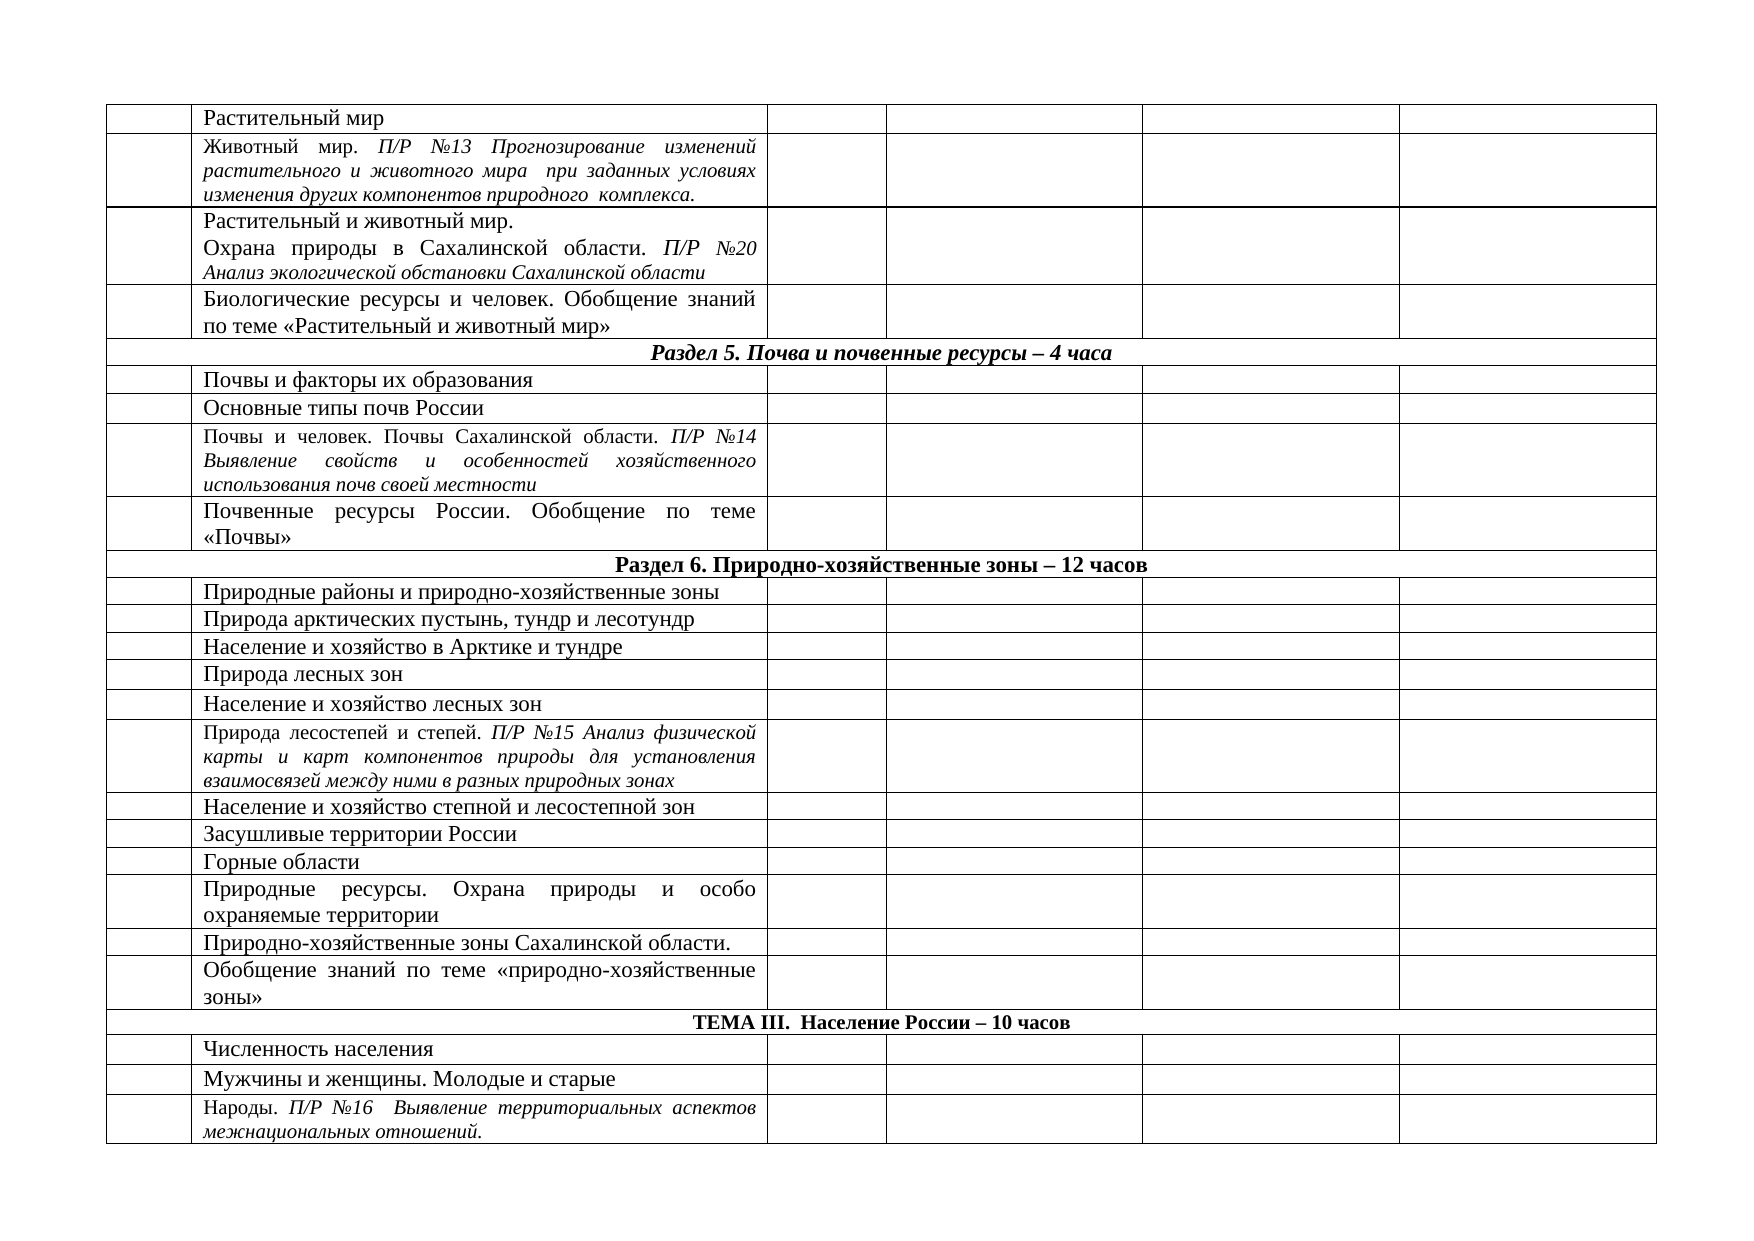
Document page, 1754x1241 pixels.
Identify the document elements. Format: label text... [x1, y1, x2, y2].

table_cell [1400, 660, 1656, 689]
table_cell Природные ресурсы. Охрана природы и особо охраняемые территории [192, 875, 767, 928]
table_cell 50 [107, 660, 191, 689]
table_cell [1400, 633, 1656, 659]
table_cell [1143, 690, 1399, 719]
table_cell [1143, 848, 1399, 874]
table_cell [887, 134, 1142, 206]
table_cell Раздел 6. Природно-хозяйственные зоны – 12 часов [107, 551, 1656, 577]
table_cell [1143, 285, 1399, 338]
table_cell 1 [768, 285, 886, 338]
table_cell [1400, 366, 1656, 393]
table_cell [887, 578, 1142, 604]
table_cell [1143, 720, 1399, 792]
table_cell 46 [107, 497, 191, 549]
table_cell [1400, 394, 1656, 423]
table_cell 47 [107, 578, 191, 604]
table_cell [1143, 605, 1399, 632]
table_cell Природные районы и природно-хозяйственные зоны [192, 578, 767, 604]
table_cell [887, 424, 1142, 496]
table_cell 43 [107, 366, 191, 393]
table_cell [1400, 208, 1656, 284]
table_cell [887, 848, 1142, 874]
table_cell 1 [768, 720, 886, 792]
table_cell ТЕМА III. Население России – 10 часов [107, 1010, 1656, 1034]
table_cell Засушливые территории России [192, 820, 767, 847]
table_cell Природа арктических пустынь, тундр и лесотундр [192, 605, 767, 632]
table_cell [887, 690, 1142, 719]
table_cell 39 [107, 105, 191, 133]
table_cell 44 [107, 394, 191, 423]
table_cell 1 [768, 848, 886, 874]
table_cell Обобщение знаний по теме «природно-хозяйственные зоны» [192, 956, 767, 1009]
table_cell Народы. П/Р №16 Выявление территориальных аспектов межнациональных отношений. [192, 1095, 767, 1143]
table_cell 45 [107, 424, 191, 496]
table_cell Почвы и факторы их образования [192, 366, 767, 393]
table_cell [1400, 793, 1656, 819]
table_cell [1143, 394, 1399, 423]
table_cell 48 [107, 605, 191, 632]
table_cell [887, 1065, 1142, 1094]
table_cell [887, 660, 1142, 689]
table_cell 53 [107, 793, 191, 819]
table_cell [1143, 1095, 1399, 1143]
table_cell [1400, 720, 1656, 792]
table_cell 1 [768, 134, 886, 206]
table_cell 42 [107, 285, 191, 338]
table_cell [887, 875, 1142, 928]
table_cell [887, 720, 1142, 792]
table_cell 49 [107, 633, 191, 659]
table_cell [1400, 848, 1656, 874]
table_cell [1143, 660, 1399, 689]
table_cell [887, 285, 1142, 338]
table_cell 58 [107, 956, 191, 1009]
table_cell 60 [107, 1065, 191, 1094]
table_cell [887, 956, 1142, 1009]
table_cell [887, 929, 1142, 955]
table_cell 1 [768, 366, 886, 393]
table_cell [1143, 105, 1399, 133]
table_cell Горные области [192, 848, 767, 874]
table_cell [1143, 366, 1399, 393]
table_cell Природа лесостепей и степей. П/Р №15 Анализ физической карты и карт компонентов природы для установления взаимосвязей между ними в разных природных зонах [192, 720, 767, 792]
table_cell [1143, 497, 1399, 549]
table_cell [1400, 1035, 1656, 1064]
table_cell [887, 208, 1142, 284]
table_cell [1143, 208, 1399, 284]
table_cell [887, 793, 1142, 819]
table_cell 57 [107, 929, 191, 955]
table_cell [1400, 1095, 1656, 1143]
table_cell Население и хозяйство лесных зон [192, 690, 767, 719]
table_cell 55 [107, 848, 191, 874]
table_cell [1400, 929, 1656, 955]
table_cell Природно-хозяйственные зоны Сахалинской области. [192, 929, 767, 955]
table_cell 1 [768, 660, 886, 689]
table_cell 1 [768, 1095, 886, 1143]
table_cell 1 [768, 578, 886, 604]
table_cell [887, 105, 1142, 133]
table_cell [1400, 690, 1656, 719]
table_cell 1 [768, 497, 886, 549]
table_cell [1400, 424, 1656, 496]
table_cell Основные типы почв России [192, 394, 767, 423]
table_cell Растительный и животный мир. Охрана природы в Сахалинской области. П/Р №20 Анализ экологической обстановки Сахалинской области [192, 208, 767, 284]
table_cell 1 [768, 875, 886, 928]
table_cell [1143, 1035, 1399, 1064]
table_cell 1 [768, 605, 886, 632]
table_cell 56 [107, 875, 191, 928]
table_cell 41 [107, 208, 191, 284]
table_cell [1400, 105, 1656, 133]
table_cell 1 [768, 820, 886, 847]
table_cell [1400, 820, 1656, 847]
table_cell 40 [107, 134, 191, 206]
table_cell 51 [107, 690, 191, 719]
table_cell Почвенные ресурсы России. Обобщение по теме «Почвы» [192, 497, 767, 549]
table_cell 1 [768, 793, 886, 819]
table_cell [1400, 285, 1656, 338]
table_cell [887, 605, 1142, 632]
table_cell 1 [768, 1065, 886, 1094]
table_cell [887, 497, 1142, 549]
table_cell [1400, 605, 1656, 632]
table_cell [1400, 956, 1656, 1009]
table_cell [1400, 875, 1656, 928]
table_cell Численность населения [192, 1035, 767, 1064]
table_cell [1143, 578, 1399, 604]
table_cell Почвы и человек. Почвы Сахалинской области. П/Р №14 Выявление свойств и особенностей хозяйственного использования почв своей местности [192, 424, 767, 496]
table_cell [887, 1095, 1142, 1143]
table_cell [1400, 1065, 1656, 1094]
table_cell [1143, 956, 1399, 1009]
table_cell 1 [768, 394, 886, 423]
table_cell Животный мир. П/Р №13 Прогнозирование изменений растительного и животного мира при заданных условиях изменения других компонентов природного комплекса. [192, 134, 767, 206]
table_cell [1400, 497, 1656, 549]
table_cell 1 [768, 690, 886, 719]
table_cell 59 [107, 1035, 191, 1064]
table_cell 52 [107, 720, 191, 792]
table_cell [1143, 424, 1399, 496]
table_cell [1143, 633, 1399, 659]
table_cell Население и хозяйство степной и лесостепной зон [192, 793, 767, 819]
table_cell [887, 366, 1142, 393]
table_cell [887, 1035, 1142, 1064]
table_cell [1143, 1065, 1399, 1094]
table_cell 1 [768, 633, 886, 659]
table_cell [1143, 134, 1399, 206]
table_cell Раздел 5. Почва и почвенные ресурсы – 4 часа [107, 339, 1656, 365]
table_cell [1143, 820, 1399, 847]
table_cell [1143, 875, 1399, 928]
table_cell 54 [107, 820, 191, 847]
table_cell 1 [768, 208, 886, 284]
table_cell [887, 820, 1142, 847]
table_cell [887, 394, 1142, 423]
table_cell [1400, 578, 1656, 604]
table_cell [1143, 793, 1399, 819]
table_cell [1400, 134, 1656, 206]
table_cell Природа лесных зон [192, 660, 767, 689]
table_cell 61 [107, 1095, 191, 1143]
table_cell Растительный мир [192, 105, 767, 133]
table_cell 1 [768, 424, 886, 496]
table_cell 1 [768, 1035, 886, 1064]
table_cell [1143, 929, 1399, 955]
table_cell 1 [768, 929, 886, 955]
table_cell [887, 633, 1142, 659]
table_cell Мужчины и женщины. Молодые и старые [192, 1065, 767, 1094]
table_cell Население и хозяйство в Арктике и тундре [192, 633, 767, 659]
table_cell Биологические ресурсы и человек. Обобщение знаний по теме «Растительный и животный мир» [192, 285, 767, 338]
table_cell 1 [768, 105, 886, 133]
table_cell 1 [768, 956, 886, 1009]
